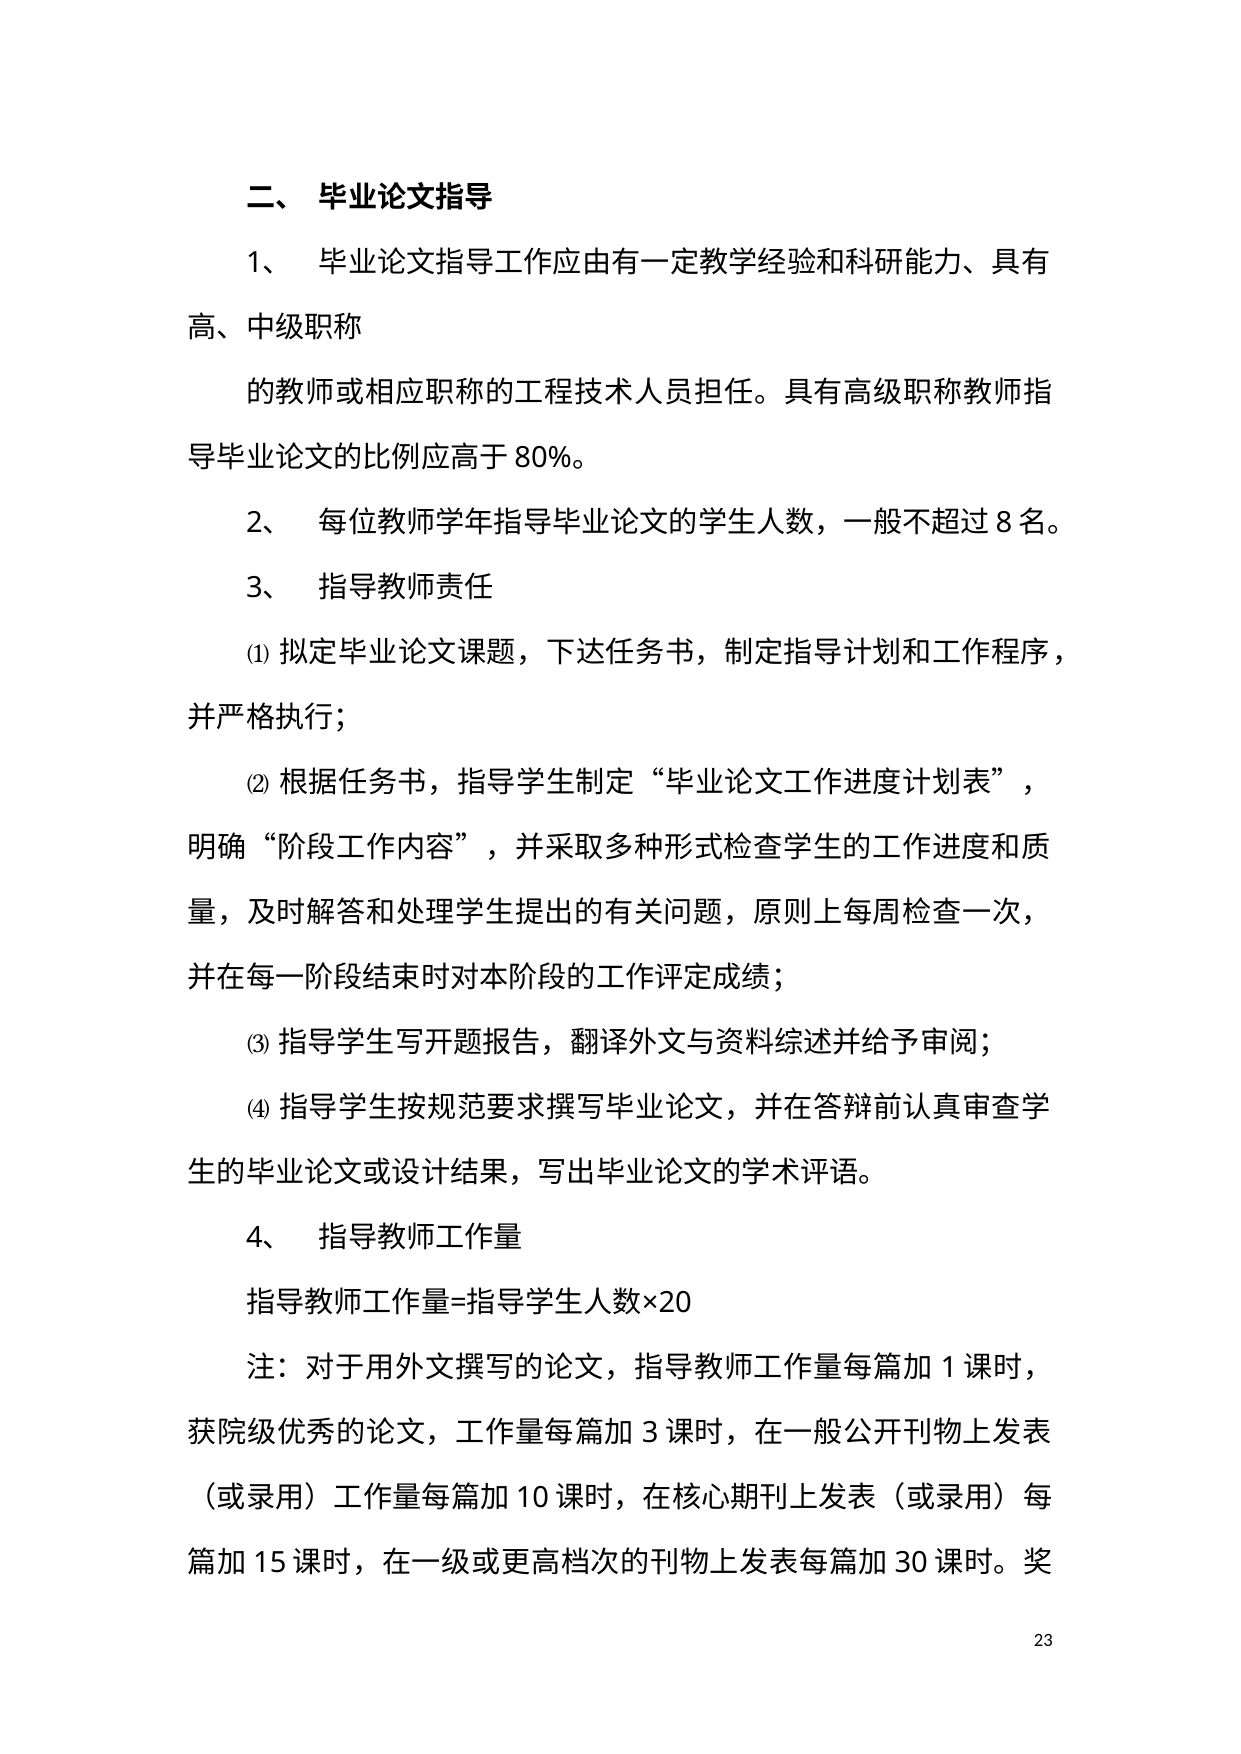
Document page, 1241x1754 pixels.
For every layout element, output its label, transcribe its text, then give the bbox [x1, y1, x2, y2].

text ⑵ 根据任务书，指导学生制定“毕业论文工作进度计划表”，明确“阶段工作内容”，并采取多种形式检查学生的工作进度和质量，及时解答和处理学生提出的有关问题，原则上每周检查一次，并在每一阶段结束时对本阶段的工作评定成绩； [187, 747, 1053, 1007]
text 的教师或相应职称的工程技术人员担任。具有高级职称教师指导毕业论文的比例应高于80%。 [187, 357, 1053, 487]
text ⑶ 指导学生写开题报告，翻译外文与资料综述并给予审阅； [187, 1007, 1053, 1072]
list 指导教师责任 [187, 552, 1053, 617]
list 指导教师工作量 [187, 1202, 1053, 1267]
text ⑴ 拟定毕业论文课题，下达任务书，制定指导计划和工作程序，并严格执行； [187, 617, 1053, 747]
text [187, 1332, 1053, 1592]
list 每位教师学年指导毕业论文的学生人数，一般不超过8名。 [187, 487, 1053, 552]
text ⑷ 指导学生按规范要求撰写毕业论文，并在答辩前认真审查学生的毕业论文或设计结果，写出毕业论文的学术评语。 [187, 1072, 1053, 1202]
list 毕业论文指导工作应由有一定教学经验和科研能力、具有高、中级职称 [187, 227, 1053, 357]
text 指导教师工作量=指导学生人数×20 [187, 1267, 1053, 1332]
list 毕业论文指导 [187, 162, 1053, 227]
